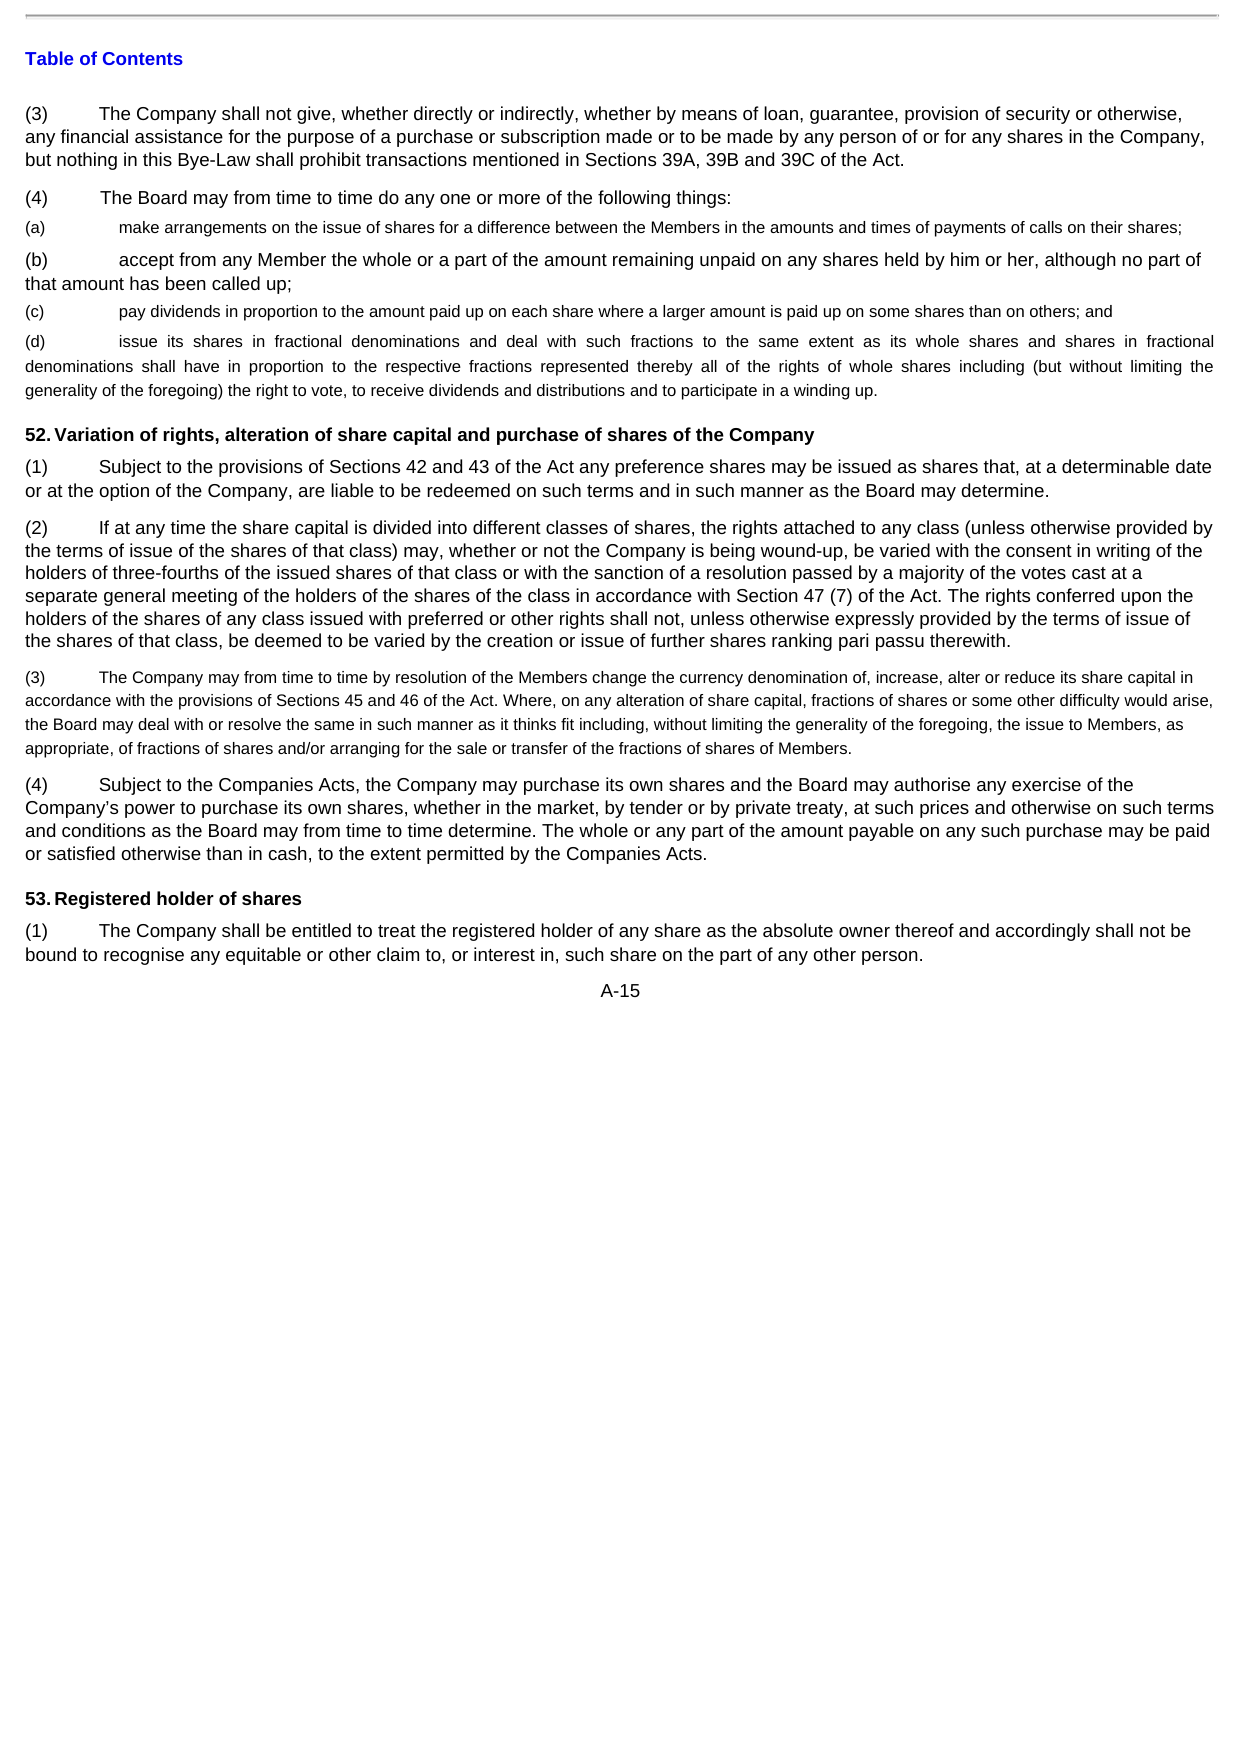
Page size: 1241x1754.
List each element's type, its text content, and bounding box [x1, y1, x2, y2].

list Subject to the provisions of Sections 42 and 43 of the Act any preference shares may be issued as shares that, at a determinable date or at the option of the Company, are liable to be redeemed on such terms and in such manner as the Board may determine. [25, 456, 1215, 501]
list If at any time the share capital is divided into different classes of shares, the rights attached to any class (unless otherwise provided by the terms of issue of the shares of that class) may, whether or not the Company is being wound-up, be varied with the consent in writing of the holders of three-fourths of the issued shares of that class or with the sanction of a resolution passed by a majority of the votes cast at a separate general meeting of the holders of the shares of the class in accordance with Section 47 (7) of the Act. The rights conferred upon the holders of the shares of any class issued with preferred or other rights shall not, unless otherwise expressly provided by the terms of issue of the shares of that class, be deemed to be varied by the creation or issue of further shares ranking pari passu therewith. [25, 517, 1215, 651]
list pay dividends in proportion to the amount paid up on each share where a larger amount is paid up on some shares than on others; and [25, 301, 1215, 321]
list The Company shall not give, whether directly or indirectly, whether by means of loan, guarantee, provision of security or otherwise, any financial assistance for the purpose of a purchase or subscription made or to be made by any person of or for any shares in the Company, but nothing in this Bye-Law shall prohibit transactions mentioned in Sections 39A, 39B and 39C of the Act. [25, 102, 1215, 170]
list make arrangements on the issue of shares for a difference between the Members in the amounts and times of payments of calls on their shares; [25, 217, 1215, 237]
text A-15 [25, 980, 1215, 1001]
list issue its shares in fractional denominations and deal with such fractions to the same extent as its whole shares and shares in fractional denominations shall have in proportion to the respective fractions represented thereby all of the rights of whole shares including (but without limiting the generality of the foregoing) the right to vote, to receive dividends and distributions and to participate in a winding up. [25, 332, 1215, 400]
list Variation of rights, alteration of share capital and purchase of shares of the Company [25, 424, 1215, 446]
text Table of Contents [25, 48, 1215, 69]
list The Board may from time to time do any one or more of the following things: [25, 187, 1215, 208]
list accept from any Member the whole or a part of the amount remaining unpaid on any shares held by him or her, although no part of that amount has been called up; [25, 248, 1215, 294]
list The Company may from time to time by resolution of the Members change the currency denomination of, increase, alter or reduce its share capital in accordance with the provisions of Sections 45 and 46 of the Act. Where, on any alteration of share capital, fractions of shares or some other difficulty would arise, the Board may deal with or resolve the same in such manner as it thinks fit including, without limiting the generality of the foregoing, the issue to Members, as appropriate, of fractions of shares and/or arranging for the sale or transfer of the fractions of shares of Members. [25, 667, 1215, 758]
list The Company shall be entitled to treat the registered holder of any share as the absolute owner thereof and accordingly shall not be bound to recognise any equitable or other claim to, or interest in, such share on the part of any other person. [25, 920, 1215, 965]
list Registered holder of shares [25, 888, 1215, 910]
picture [23, 14, 1220, 21]
list Subject to the Companies Acts, the Company may purchase its own shares and the Board may authorise any exercise of the Company’s power to purchase its own shares, whether in the market, by tender or by private treaty, at such prices and otherwise on such terms and conditions as the Board may from time to time determine. The whole or any part of the amount payable on any such purchase may be paid or satisfied otherwise than in cash, to the extent permitted by the Companies Acts. [25, 774, 1215, 864]
